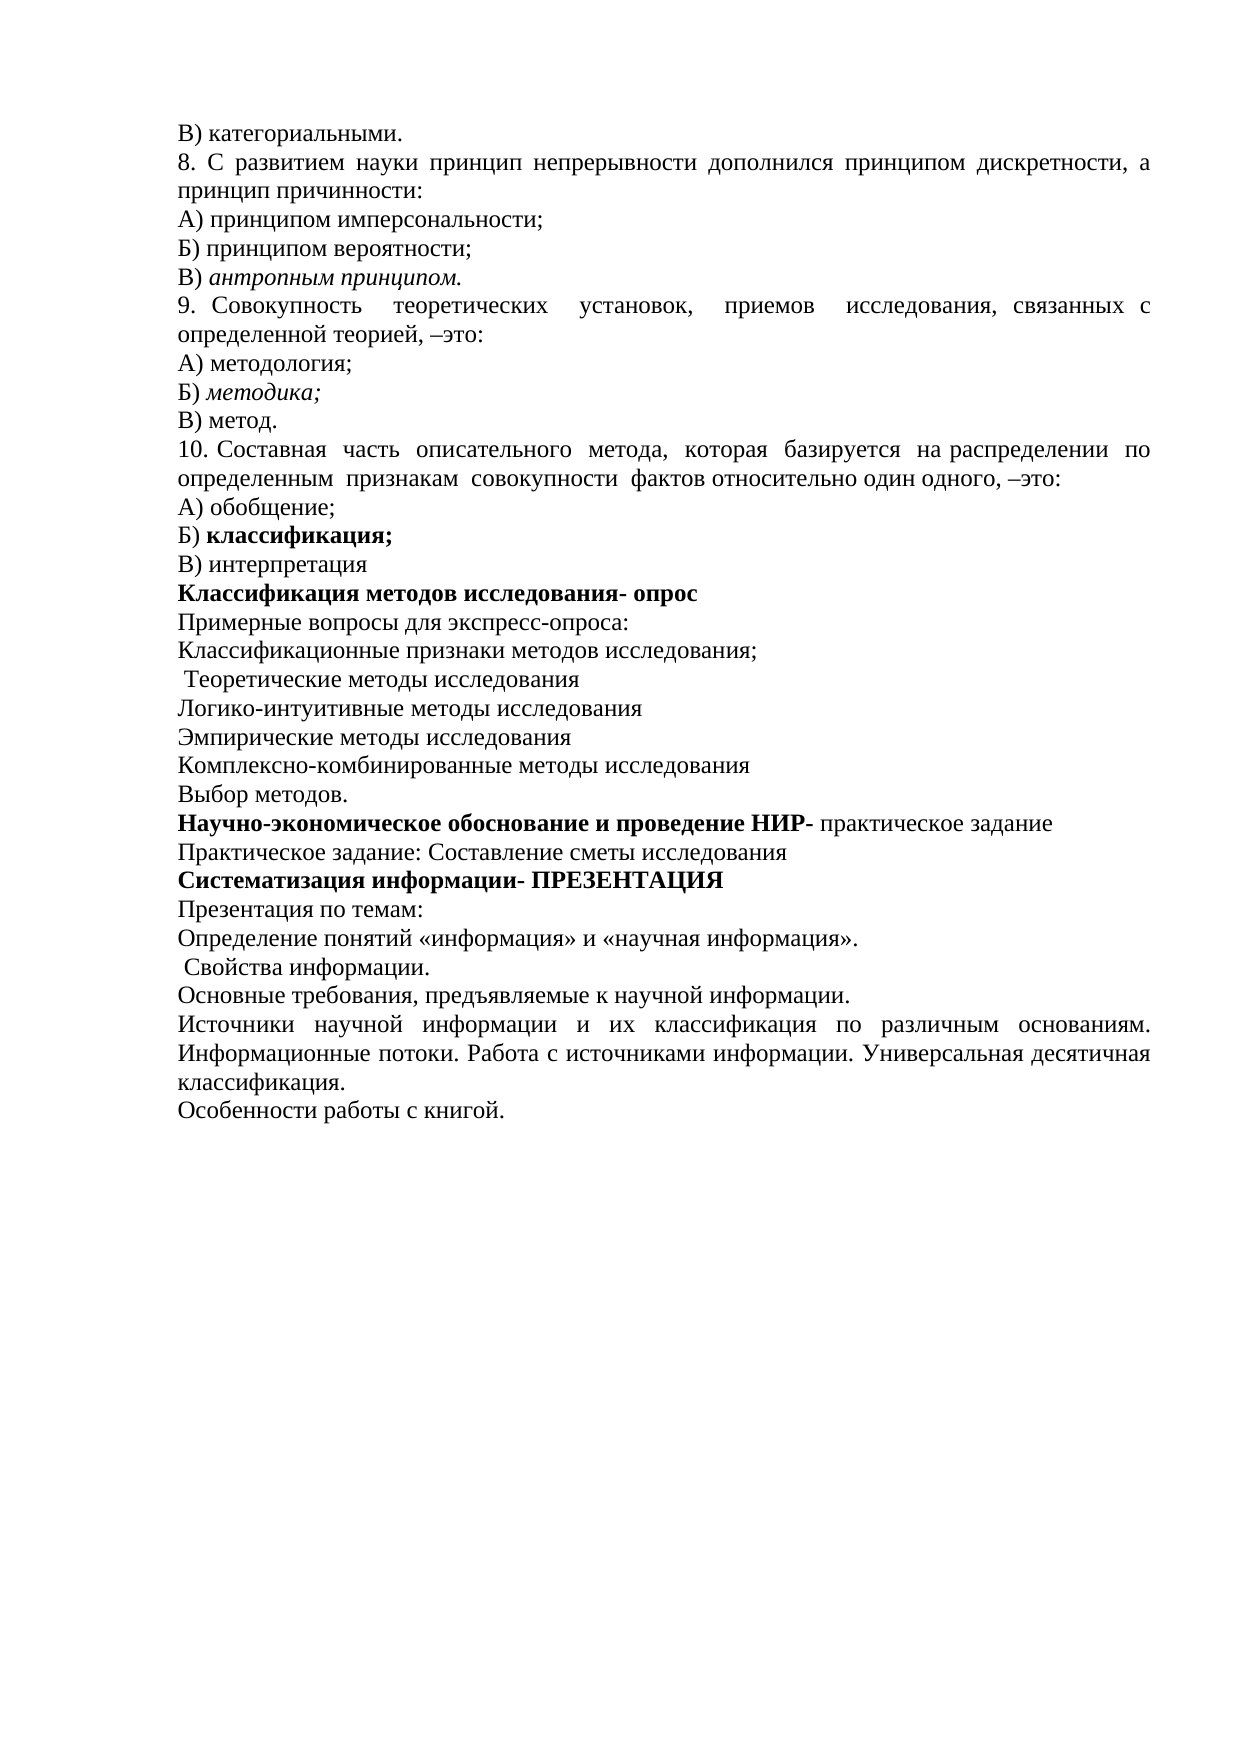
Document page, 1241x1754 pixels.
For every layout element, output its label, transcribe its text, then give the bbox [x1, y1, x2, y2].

text В) антропным принципом. [177, 262, 1152, 291]
text А) принципом имперсональности; [177, 204, 1152, 233]
text В) метод. [177, 406, 1152, 434]
text Б) принципом вероятности; [177, 233, 1152, 262]
text Примерные вопросы для экспресс-опроса: [177, 607, 1152, 636]
text Б) методика; [177, 377, 1152, 406]
text Определение понятий «информация» и «научная информация». [177, 923, 1152, 952]
text 9. Совокупность теоретических установок, приемов исследования, связанных с определенной теорией, –это: [177, 291, 1152, 348]
text Логико-интуитивные методы исследования [177, 693, 1152, 722]
text Классификационные признаки методов исследования; [177, 636, 1152, 664]
text Классификация методов исследования- опрос [177, 578, 1152, 607]
text Научно-экономическое обоснование и проведение НИР- практическое задание [177, 808, 1152, 837]
text А) методология; [177, 348, 1152, 377]
text Основные требования, предъявляемые к научной информации. [177, 981, 1152, 1009]
text В) интерпретация [177, 549, 1152, 578]
text Презентация по темам: [177, 894, 1152, 923]
text 10. Составная часть описательного метода, которая базируется на распределении по определенным признакам совокупности фактов относительно один одного, –это: [177, 434, 1152, 492]
text Практическое задание: Составление сметы исследования [177, 837, 1152, 866]
text Особенности работы с книгой. [177, 1096, 1152, 1124]
text Б) классификация; [177, 521, 1152, 549]
text Источники научной информации и их классификация по различным основаниям. Информационные потоки. Работа с источниками информации. Универсальная десятичная классификация. [177, 1009, 1152, 1096]
text Теоретические методы исследования [177, 664, 1152, 693]
text Систематизация информации- ПРЕЗЕНТАЦИЯ [177, 866, 1152, 894]
text В) категориальными. [177, 118, 1152, 147]
text Эмпирические методы исследования [177, 722, 1152, 751]
text Выбор методов. [177, 779, 1152, 808]
text Свойства информации. [177, 952, 1152, 981]
text Комплексно-комбинированные методы исследования [177, 751, 1152, 779]
text А) обобщение; [177, 492, 1152, 521]
text 8. С развитием науки принцип непрерывности дополнился принципом дискретности, а принцип причинности: [177, 147, 1152, 204]
